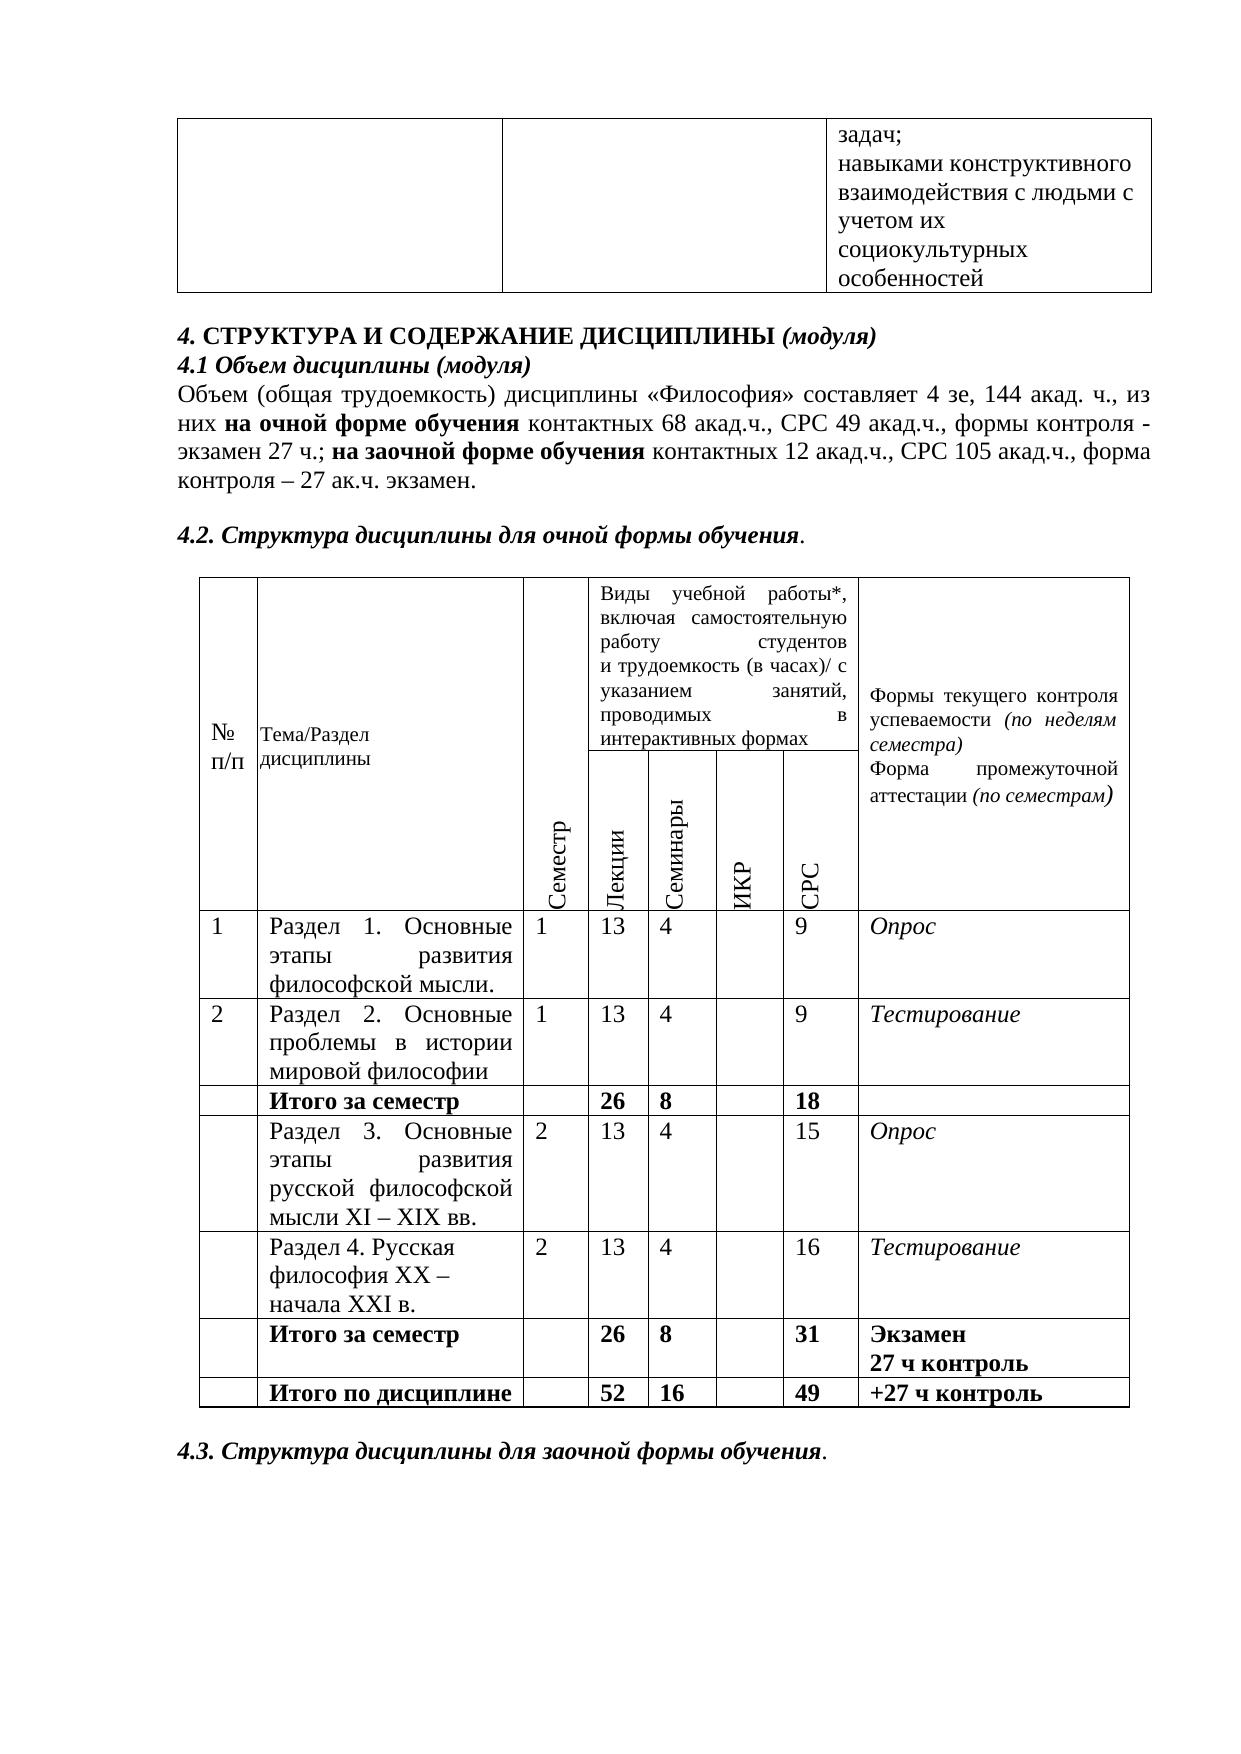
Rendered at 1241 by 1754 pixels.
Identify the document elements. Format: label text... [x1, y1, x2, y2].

table_cell Тестирование [859, 999, 1129, 1085]
table_cell Семинары [649, 751, 716, 910]
table_cell 13 [589, 911, 648, 998]
text Объем (общая трудоемкость) дисциплины «Философия» составляет 4 зе, 144 акад. ч., из них на очной форме обучения контактных 68 акад.ч., СРС 49 акад.ч., формы контроля - экзамен 27 ч.; на заочной форме обучения контактных 12 акад.ч., СРС 105 акад.ч., форма контроля – 27 ак.ч. экзамен. [177, 379, 1152, 494]
text 4. СТРУКТУРА И СОДЕРЖАНИЕ ДИСЦИПЛИНЫ (модуля) [177, 321, 1152, 350]
table_cell Экзамен 27 ч контроль [859, 1319, 1129, 1377]
table_cell ИКР [717, 751, 783, 910]
table_cell 13 [589, 1116, 648, 1231]
table_cell 13 [589, 1232, 648, 1318]
table_cell 4 [649, 911, 716, 998]
table_cell Опрос [859, 911, 1129, 998]
table_cell Лекции [589, 751, 648, 910]
table_cell [717, 1086, 783, 1115]
table_cell Опрос [859, 1116, 1129, 1231]
table_cell [717, 1319, 783, 1377]
text 4.2. Структура дисциплины для очной формы обучения. [177, 520, 1152, 548]
table_cell 4 [649, 1232, 716, 1318]
table_cell [717, 1116, 783, 1231]
table_cell [859, 1086, 1129, 1115]
table_cell [717, 1232, 783, 1318]
table_cell 16 [649, 1378, 716, 1406]
table_cell 26 [589, 1319, 648, 1377]
table_cell [200, 1116, 257, 1231]
table_cell 4 [649, 999, 716, 1085]
text 4.1 Объем дисциплины (модуля) [177, 350, 1152, 379]
table_cell Итого за семестр [258, 1319, 523, 1377]
table_cell 2 [200, 999, 257, 1085]
table_cell 2 [524, 1116, 588, 1231]
table_cell [524, 1378, 588, 1406]
table_header Виды учебной работы*, включая самостоятельную работу студентов и трудоемкость (в часах)/ с указанием занятий, проводимых в интерактивных формах [589, 578, 858, 750]
table_cell 9 [784, 911, 858, 998]
table_cell 2 [524, 1232, 588, 1318]
table_cell [200, 1232, 257, 1318]
table_cell [717, 911, 783, 998]
table_cell 9 [784, 999, 858, 1085]
table_cell Раздел 1. Основные этапы развития философской мысли. [258, 911, 523, 998]
table_header Тема/Раздел дисциплины [258, 578, 523, 910]
table_cell 1 [200, 911, 257, 998]
table_cell [524, 1086, 588, 1115]
table_header Семестр [524, 578, 588, 910]
text 4.3. Структура дисциплины для заочной формы обучения. [177, 1436, 1152, 1465]
table_cell Итого за семестр [258, 1086, 523, 1115]
table_cell Тестирование [859, 1232, 1129, 1318]
table_cell [524, 1319, 588, 1377]
table_cell 26 [589, 1086, 648, 1115]
table_cell 4 [649, 1116, 716, 1231]
table_cell 15 [784, 1116, 858, 1231]
table_header Формы текущего контроля успеваемости (по неделям семестра) Форма промежуточной аттестации (по семестрам) [859, 578, 1129, 910]
table_cell Раздел 4. Русская философия ХХ – начала XXI в. [258, 1232, 523, 1318]
table_cell Раздел 2. Основные проблемы в истории мировой философии [258, 999, 523, 1085]
table_cell [200, 1319, 257, 1377]
table_cell 13 [589, 999, 648, 1085]
table_cell [717, 999, 783, 1085]
table_cell +27 ч контроль [859, 1378, 1129, 1406]
table_header № п/п [200, 578, 257, 910]
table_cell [503, 119, 826, 292]
table_cell [717, 1378, 783, 1406]
table_cell 18 [784, 1086, 858, 1115]
table_cell 49 [784, 1378, 858, 1406]
table_cell СРС [784, 751, 858, 910]
table_cell 31 [784, 1319, 858, 1377]
table_cell [200, 1086, 257, 1115]
table_cell 16 [784, 1232, 858, 1318]
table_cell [827, 119, 1151, 292]
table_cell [178, 119, 502, 292]
table_cell 8 [649, 1319, 716, 1377]
table_cell 1 [524, 999, 588, 1085]
table_cell Итого по дисциплине [258, 1378, 523, 1406]
table_cell Раздел 3. Основные этапы развития русской философской мысли XI – XIX вв. [258, 1116, 523, 1231]
table_cell 8 [649, 1086, 716, 1115]
table_cell 52 [589, 1378, 648, 1406]
table_cell [200, 1378, 257, 1406]
table_cell 1 [524, 911, 588, 998]
